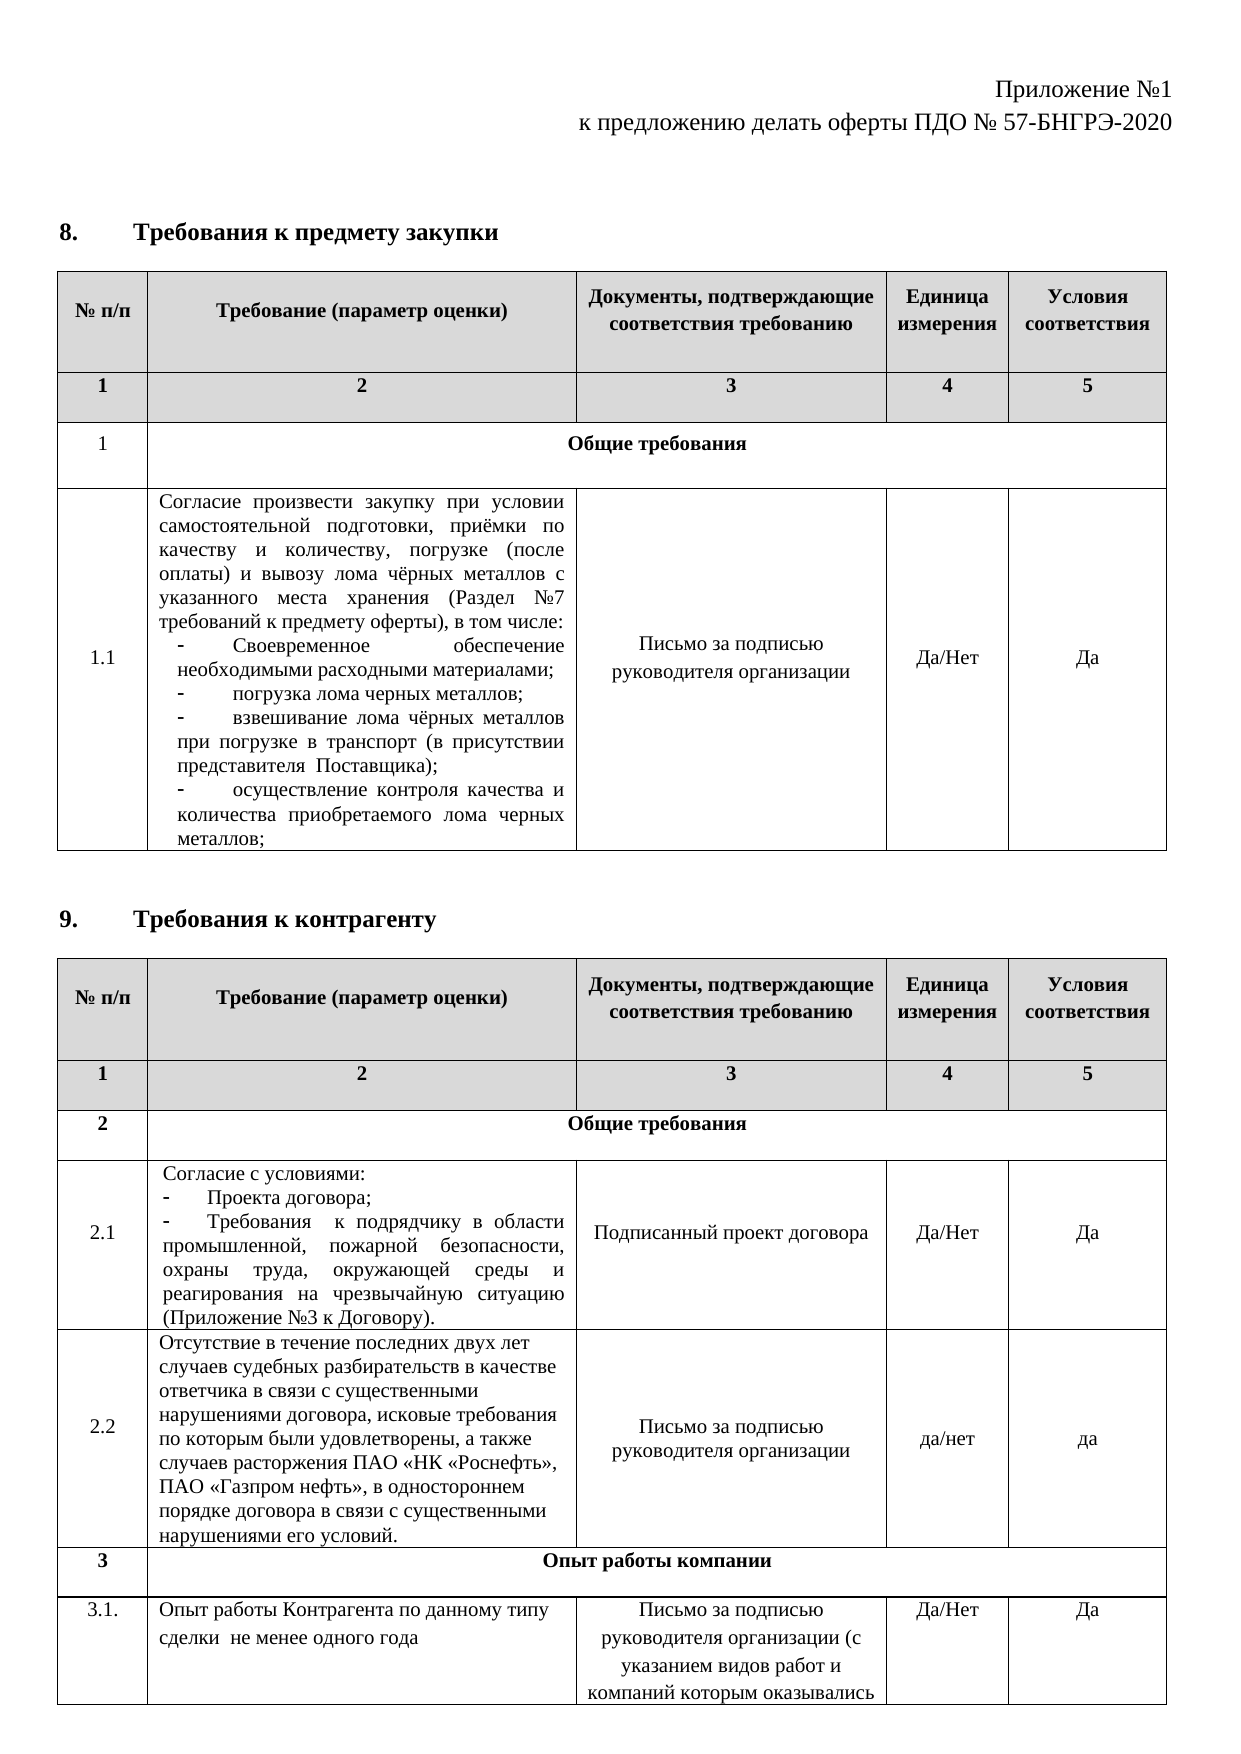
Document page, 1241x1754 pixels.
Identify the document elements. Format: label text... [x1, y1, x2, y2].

table_cell Да/Нет [887, 1598, 1008, 1704]
table_cell 2 [148, 373, 576, 422]
table_cell Да/Нет [887, 489, 1008, 849]
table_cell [148, 1598, 576, 1704]
table_cell 2.1 [58, 1161, 147, 1329]
table_cell 4 [887, 1061, 1008, 1110]
table_cell 5 [1009, 373, 1166, 422]
table_header Документы, подтверждающие соответствия требованию [577, 959, 886, 1060]
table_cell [577, 1598, 886, 1704]
table_cell Письмо за подписью руководителя организации [577, 1330, 886, 1547]
table_cell Да/Нет [887, 1161, 1008, 1329]
table_cell Письмо за подписью руководителя организации [577, 489, 886, 849]
table_header Требование (параметр оценки) [148, 272, 576, 372]
table_header Единица измерения [887, 272, 1008, 372]
table_header Условия соответствия [1009, 272, 1166, 372]
table_cell 1.1 [58, 489, 147, 849]
table_cell да/нет [887, 1330, 1008, 1547]
table_cell 2 [148, 1061, 576, 1110]
list Требования к контрагенту [59, 904, 1217, 933]
table_cell Согласие с условиями: Проекта договора; Требования к подрядчику в области промышленной, пожарной безопасности, охраны труда, окружающей среды и реагирования на чрезвычайную ситуацию (Приложение №3 к Договору). [148, 1161, 576, 1329]
table_header Единица измерения [887, 959, 1008, 1060]
table_cell Подписанный проект договора [577, 1161, 886, 1329]
table_cell Да [1009, 489, 1166, 849]
table_cell 5 [1009, 1061, 1166, 1110]
table_cell Общие требования [148, 1111, 1166, 1159]
table_header Условия соответствия [1009, 959, 1166, 1060]
table_cell 3 [577, 373, 886, 422]
table_cell 1 [58, 373, 147, 422]
table_cell 1 [58, 1061, 147, 1110]
table_cell 4 [887, 373, 1008, 422]
table_cell 3.1. [58, 1598, 147, 1704]
table_header Документы, подтверждающие соответствия требованию [577, 272, 886, 372]
table_cell 1 [58, 423, 147, 488]
table_cell да [1009, 1330, 1166, 1547]
table_cell Да [1009, 1161, 1166, 1329]
table_header № п/п [58, 272, 147, 372]
table_cell 3 [58, 1548, 147, 1596]
list Требования к предмету закупки [59, 217, 1217, 246]
table_cell 2 [58, 1111, 147, 1159]
table_cell Общие требования [148, 423, 1166, 488]
table_cell Да [1009, 1598, 1166, 1704]
table_cell 2.2 [58, 1330, 147, 1547]
table_cell Опыт работы компании [148, 1548, 1166, 1596]
table_header Требование (параметр оценки) [148, 959, 576, 1060]
table_cell 3 [577, 1061, 886, 1110]
table_cell Согласие произвести закупку при условии самостоятельной подготовки, приёмки по качеству и количеству, погрузке (после оплаты) и вывозу лома чёрных металлов с указанного места хранения (Раздел №7 требований к предмету оферты), в том числе: Своевременное обеспечение необходимыми расходными материалами; погрузка лома черных металлов; взвешивание лома чёрных металлов при погрузке в транспорт (в присутствии представителя Поставщика); осуществление контроля качества и количества приобретаемого лома черных металлов; [148, 489, 576, 849]
table_header № п/п [58, 959, 147, 1060]
table_cell Отсутствие в течение последних двух лет случаев судебных разбирательств в качестве ответчика в связи с существенными нарушениями договора, исковые требования по которым были удовлетворены, а также случаев расторжения ПАО «НК «Роснефть», ПАО «Газпром нефть», в одностороннем порядке договора в связи с существенными нарушениями его условий. [148, 1330, 576, 1547]
